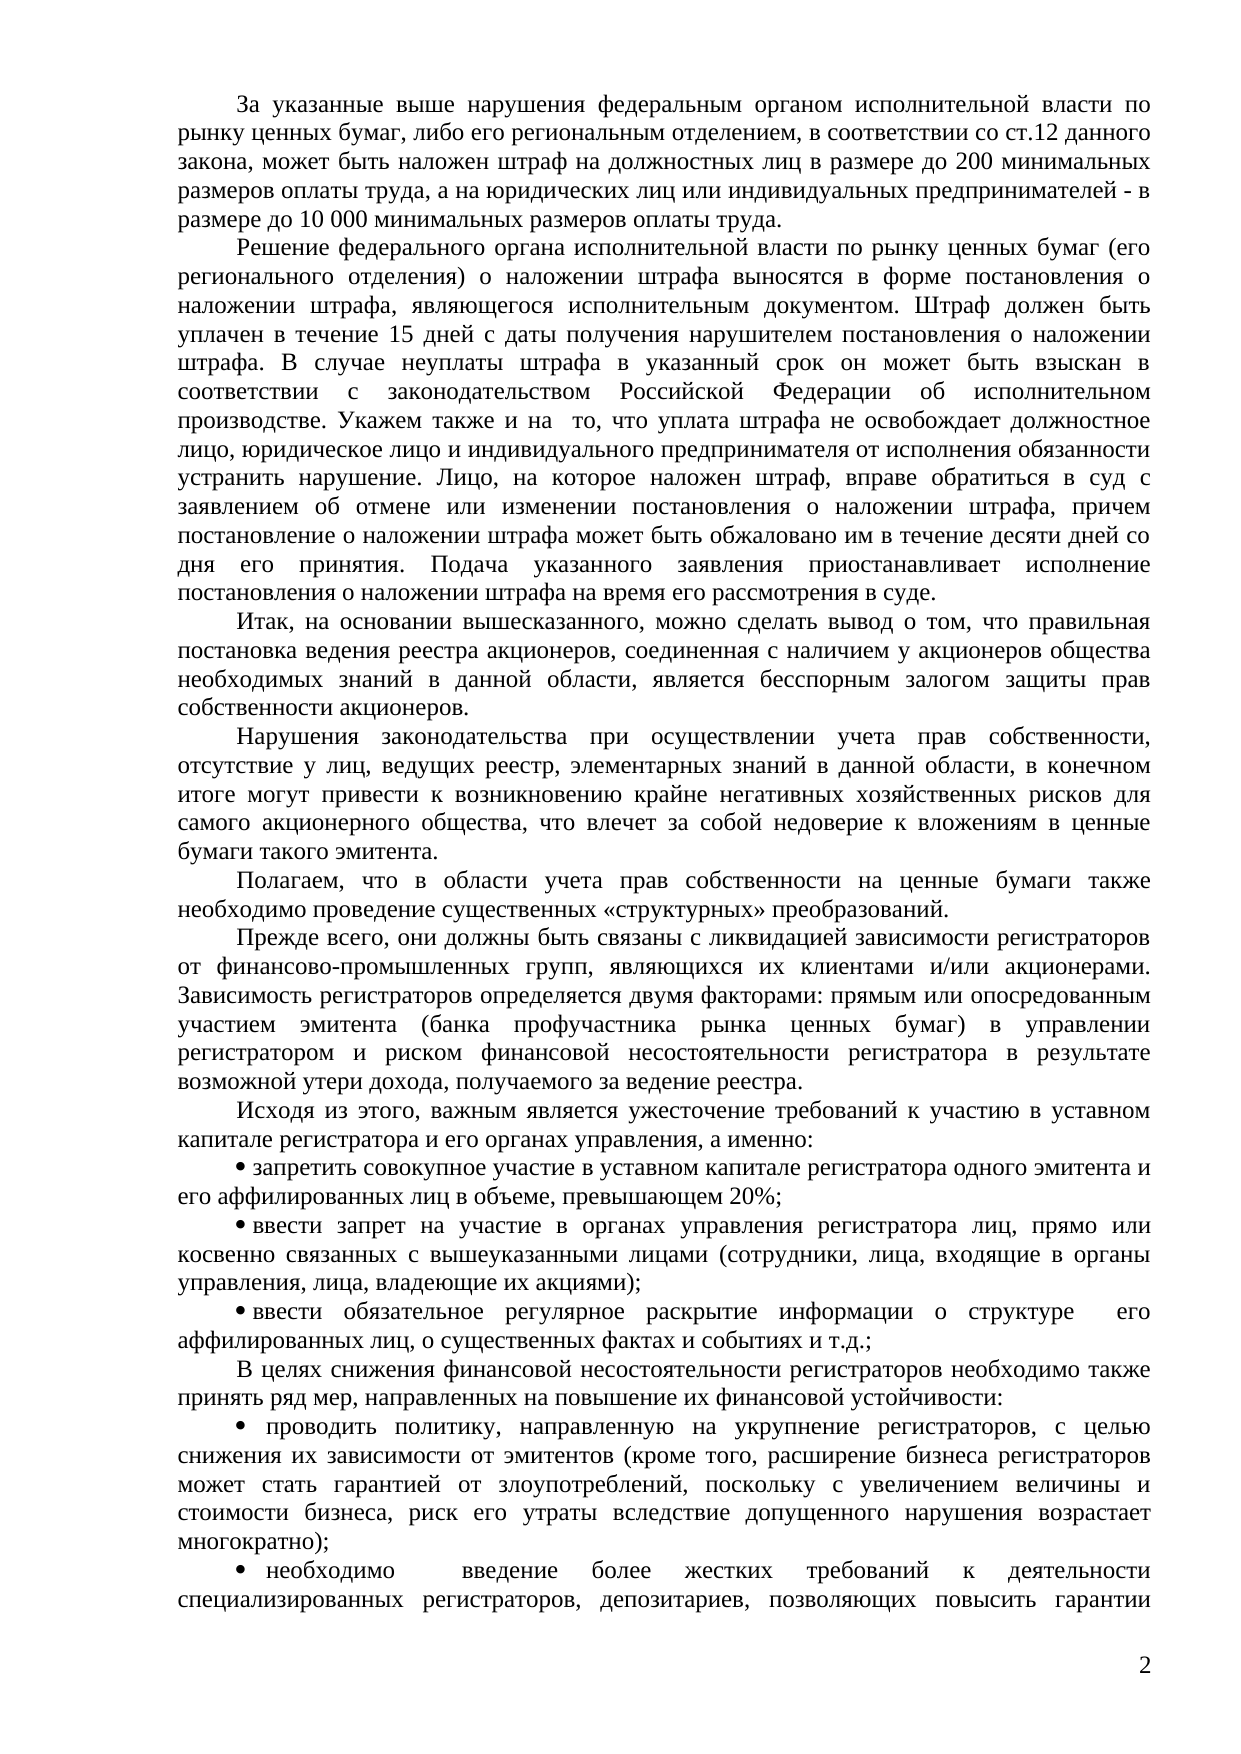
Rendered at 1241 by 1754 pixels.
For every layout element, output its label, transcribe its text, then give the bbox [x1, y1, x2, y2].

title Исходя из этого, важным является ужесточение требований к участию в уставном капитале регистратора и его органах управления, а именно: [177, 1095, 1152, 1152]
title Полагаем, что в области учета прав собственности на ценные бумаги также необходимо проведение существенных «структурных» преобразований. [177, 865, 1152, 922]
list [177, 1555, 1152, 1612]
title запретить совокупное участие в уставном капитале регистратора одного эмитента и его аффилированных лиц в объеме, превышающем 20%; [177, 1152, 1152, 1210]
text За указанные выше нарушения федеральным органом исполнительной власти по рынку ценных бумаг, либо его региональным отделением, в соответствии со ст.12 данного закона, может быть наложен штраф на должностных лиц в размере до 200 минимальных размеров оплаты труда, а на юридических лиц или индивидуальных предпринимателей - в размере до 10 000 минимальных размеров оплаты труда. [177, 89, 1152, 232]
title Прежде всего, они должны быть связаны с ликвидацией зависимости регистраторов от финансово-промышленных групп, являющихся их клиентами и/или акционерами. Зависимость регистраторов определяется двумя факторами: прямым или опосредованным участием эмитента (банка профучастника рынка ценных бумаг) в управлении регистратором и риском финансовой несостоятельности регистратора в результате возможной утери дохода, получаемого за ведение реестра. [177, 922, 1152, 1095]
title Итак, на основании вышесказанного, можно сделать вывод о том, что правильная постановка ведения реестра акционеров, соединенная с наличием у акционеров общества необходимых знаний в данной области, является бесспорным залогом защиты прав собственности акционеров. [177, 606, 1152, 721]
title ввести запрет на участие в органах управления регистратора лиц, прямо или косвенно связанных с вышеуказанными лицами (сотрудники, лица, входящие в органы управления, лица, владеющие их акциями); [177, 1210, 1152, 1296]
text Нарушения законодательства при осуществлении учета прав собственности, отсутствие у лиц, ведущих реестр, элементарных знаний в данной области, в конечном итоге могут привести к возникновению крайне негативных хозяйственных рисков для самого акционерного общества, что влечет за собой недоверие к вложениям в ценные бумаги такого эмитента. [177, 721, 1152, 865]
title В целях снижения финансовой несостоятельности регистраторов необходимо также принять ряд мер, направленных на повышение их финансовой устойчивости: [177, 1354, 1152, 1411]
text Решение федерального органа исполнительной власти по рынку ценных бумаг (его регионального отделения) о наложении штрафа выносятся в форме постановления о наложении штрафа, являющегося исполнительным документом. Штраф должен быть уплачен в течение 15 дней с даты получения нарушителем постановления о наложении штрафа. В случае неуплаты штрафа в указанный срок он может быть взыскан в соответствии с законодательством Российской Федерации об исполнительном производстве. Укажем также и на то, что уплата штрафа не освобождает должностное лицо, юридическое лицо и индивидуального предпринимателя от исполнения обязанности устранить нарушение. Лицо, на которое наложен штраф, вправе обратиться в суд с заявлением об отмене или изменении постановления о наложении штрафа, причем постановление о наложении штрафа может быть обжаловано им в течение десяти дней со дня его принятия. Подача указанного заявления приостанавливает исполнение постановления о наложении штрафа на время его рассмотрения в суде. [177, 232, 1152, 606]
list проводить политику, направленную на укрупнение регистраторов, с целью снижения их зависимости от эмитентов (кроме того, расширение бизнеса регистраторов может стать гарантией от злоупотреблений, поскольку с увеличением величины и стоимости бизнеса, риск его утраты вследствие допущенного нарушения возрастает многократно); [177, 1411, 1152, 1555]
title ввести обязательное регулярное раскрытие информации о структуре его аффилированных лиц, о существенных фактах и событиях и т.д.; [177, 1296, 1152, 1354]
